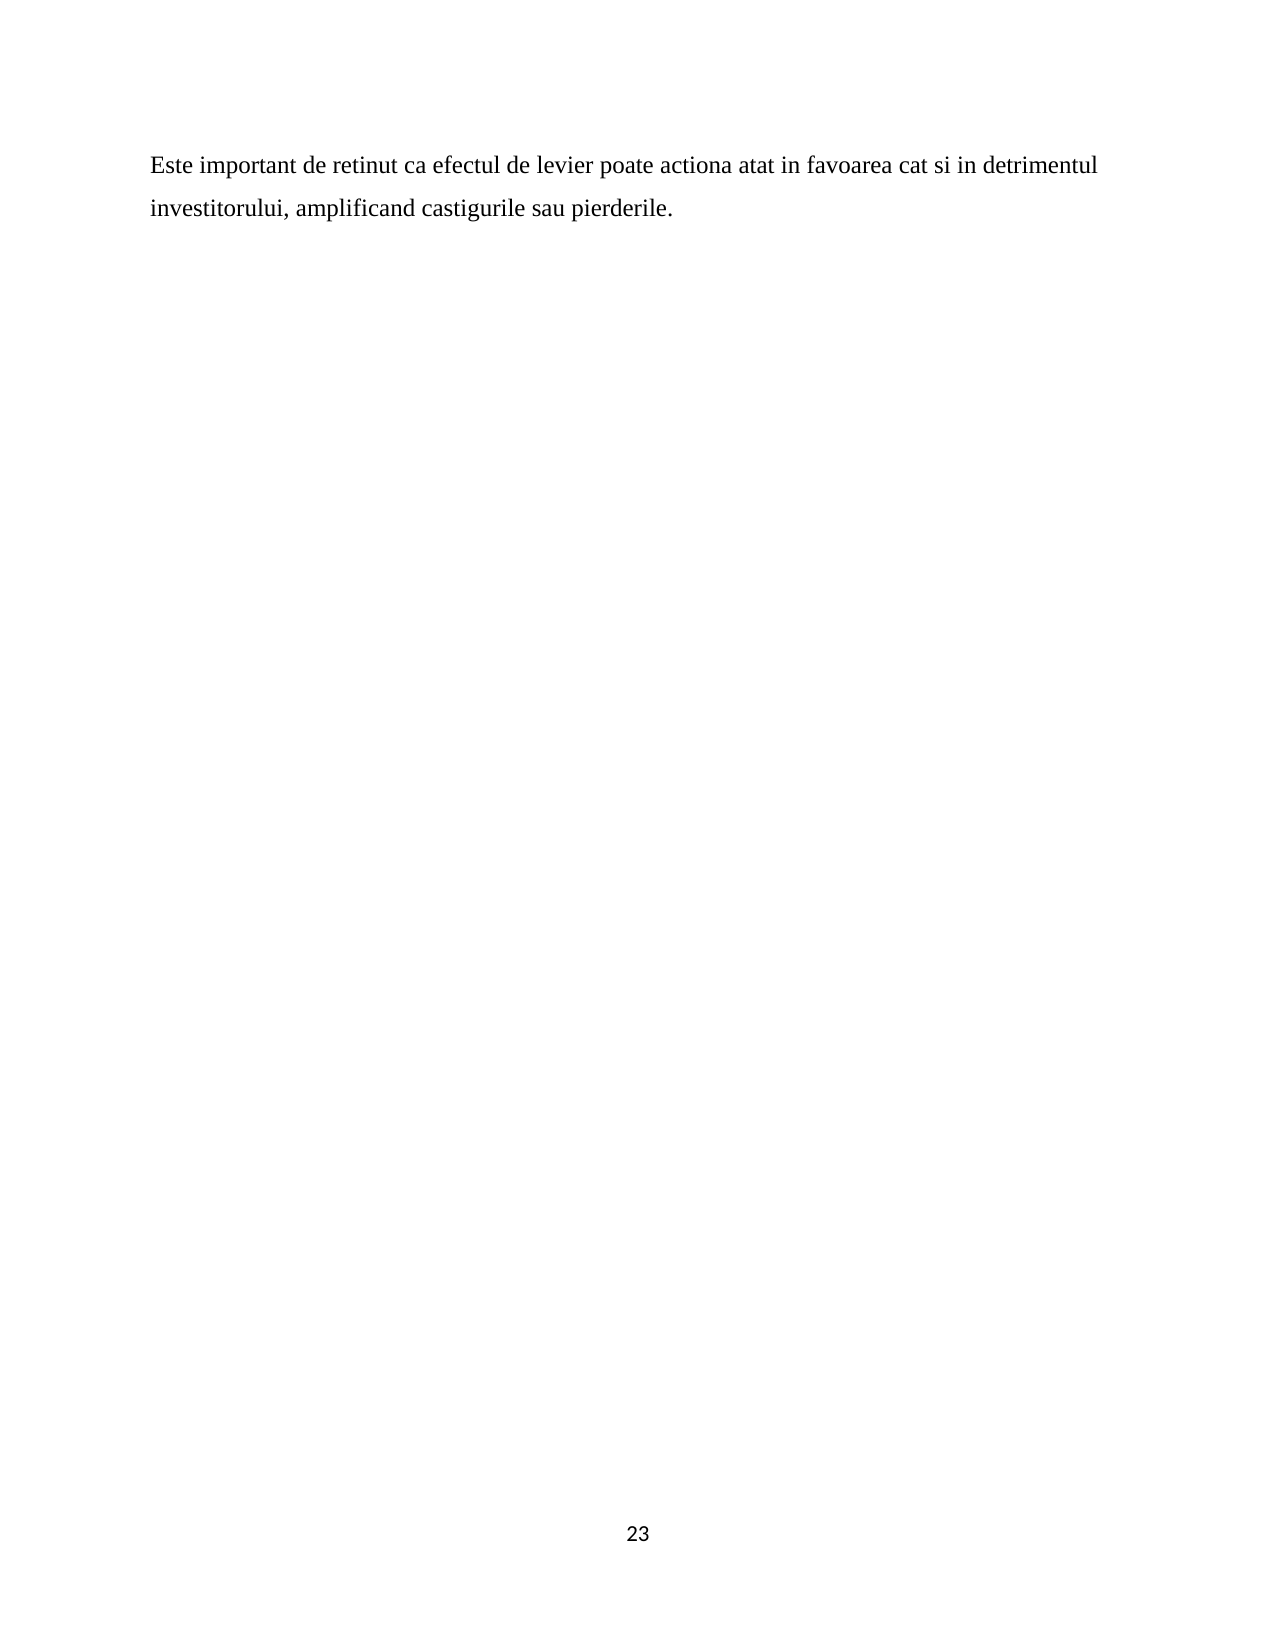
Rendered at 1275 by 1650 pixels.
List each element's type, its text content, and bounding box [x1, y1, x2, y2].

text Este important de retinut ca efectul de levier poate actiona atat in favoarea cat si in detrimentul investitorului, amplificand castigurile sau pierderile. [150, 150, 1125, 222]
